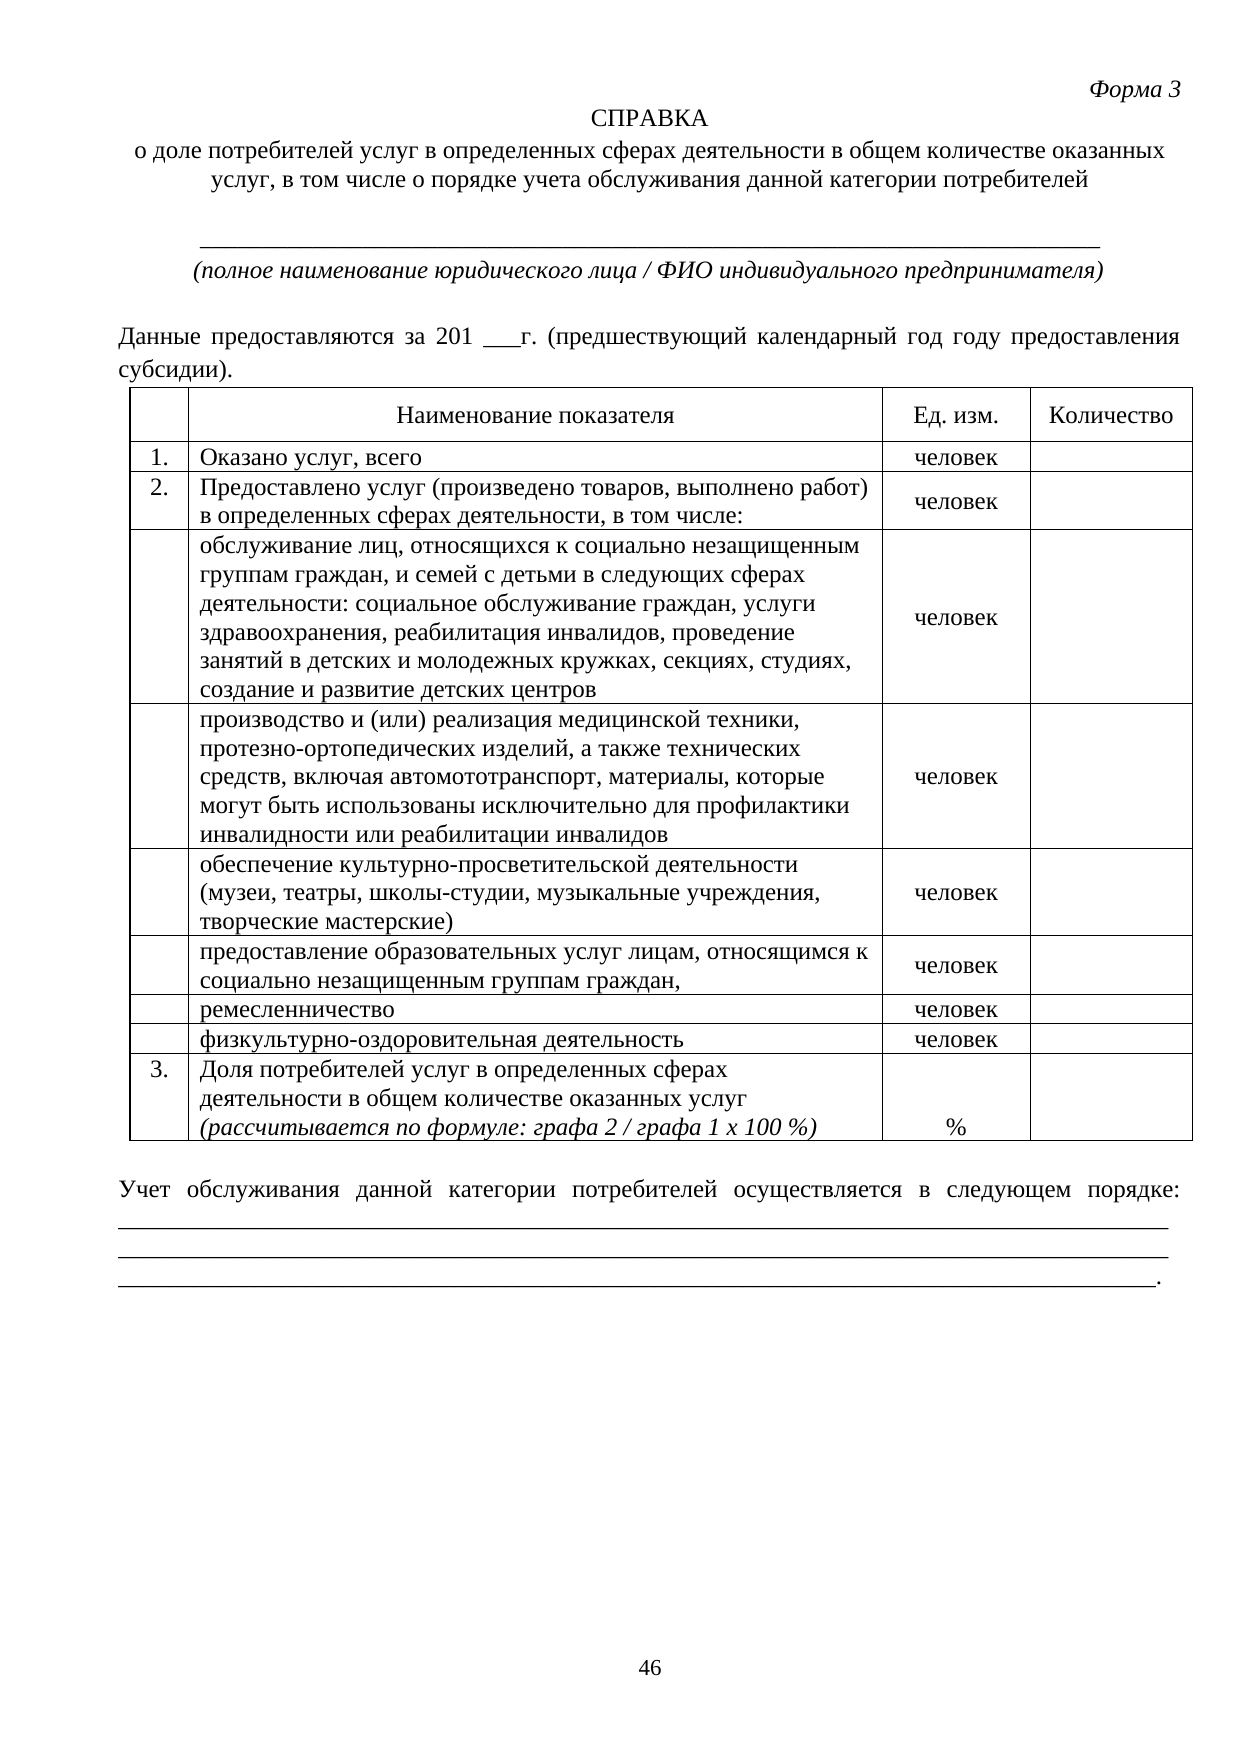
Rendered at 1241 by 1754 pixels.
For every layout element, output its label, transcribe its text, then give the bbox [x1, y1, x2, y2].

text Учет обслуживания данной категории потребителей осуществляется в следующем порядке: ____________________________________________________________________________________ [118, 1174, 1181, 1232]
table_cell [131, 849, 188, 935]
table_cell % [883, 1054, 1030, 1140]
table_cell человек [883, 849, 1030, 935]
table_cell [1031, 530, 1192, 703]
table_cell физкультурно-оздоровительная деятельность [189, 1024, 882, 1053]
table_cell [131, 704, 188, 848]
table_cell человек [883, 704, 1030, 848]
table_cell 3. [131, 1054, 188, 1140]
text ____________________________________________________________________________________ [118, 1232, 1181, 1261]
table_cell человек [883, 936, 1030, 993]
table_cell ремесленничество [189, 995, 882, 1023]
table_cell [1031, 995, 1192, 1023]
table_cell [131, 1024, 188, 1053]
text ___________________________________________________________________________________. [118, 1261, 1181, 1289]
table_cell человек [883, 530, 1030, 703]
table_cell [1031, 1024, 1192, 1053]
text Данные предоставляются за 201 ___г. (предшествующий календарный год году предоставления субсидии). [118, 321, 1181, 383]
table_cell предоставление образовательных услуг лицам, относящимся к социально незащищенным группам граждан, [189, 936, 882, 993]
text о доле потребителей услуг в определенных сферах деятельности в общем количестве оказанных услуг, в том числе о порядке учета обслуживания данной категории потребителей [118, 136, 1181, 193]
table_cell [1031, 704, 1192, 848]
text СПРАВКА [118, 103, 1181, 131]
table_cell обслуживание лиц, относящихся к социально незащищенным группам граждан, и семей с детьми в следующих сферах деятельности: социальное обслуживание граждан, услуги здравоохранения, реабилитация инвалидов, проведение занятий в детских и молодежных кружках, секциях, студиях, создание и развитие детских центров [189, 530, 882, 703]
table_cell человек [883, 1024, 1030, 1053]
table_header [131, 388, 188, 441]
text Форма 3 [118, 74, 1181, 103]
table_cell обеспечение культурно-просветительской деятельности (музеи, театры, школы-студии, музыкальные учреждения, творческие мастерские) [189, 849, 882, 935]
table_cell [1031, 442, 1192, 471]
table_header Ед. изм. [883, 388, 1030, 441]
table_cell Предоставлено услуг (произведено товаров, выполнено работ) в определенных сферах деятельности, в том числе: [189, 472, 882, 529]
text ________________________________________________________________________ [118, 222, 1181, 251]
table_cell [1031, 472, 1192, 529]
table_cell [131, 936, 188, 993]
table_header Наименование показателя [189, 388, 882, 441]
table_cell человек [883, 995, 1030, 1023]
table_cell 2. [131, 472, 188, 529]
table_cell [131, 995, 188, 1023]
table_cell [1031, 849, 1192, 935]
table_cell [1031, 936, 1192, 993]
table_cell человек [883, 472, 1030, 529]
table_cell [1031, 1054, 1192, 1140]
table_cell 1. [131, 442, 188, 471]
table_cell человек [883, 442, 1030, 471]
table_header Количество [1031, 388, 1192, 441]
table_cell производство и (или) реализация медицинской техники, протезно-ортопедических изделий, а также технических средств, включая автомототранспорт, материалы, которые могут быть использованы исключительно для профилактики инвалидности или реабилитации инвалидов [189, 704, 882, 848]
table_cell Доля потребителей услуг в определенных сферах деятельности в общем количестве оказанных услуг (рассчитывается по формуле: графа 2 / графа 1 х 100 %) [189, 1054, 882, 1140]
text (полное наименование юридического лица / ФИО индивидуального предпринимателя) [118, 255, 1181, 284]
table_cell Оказано услуг, всего [189, 442, 882, 471]
table_cell [131, 530, 188, 703]
